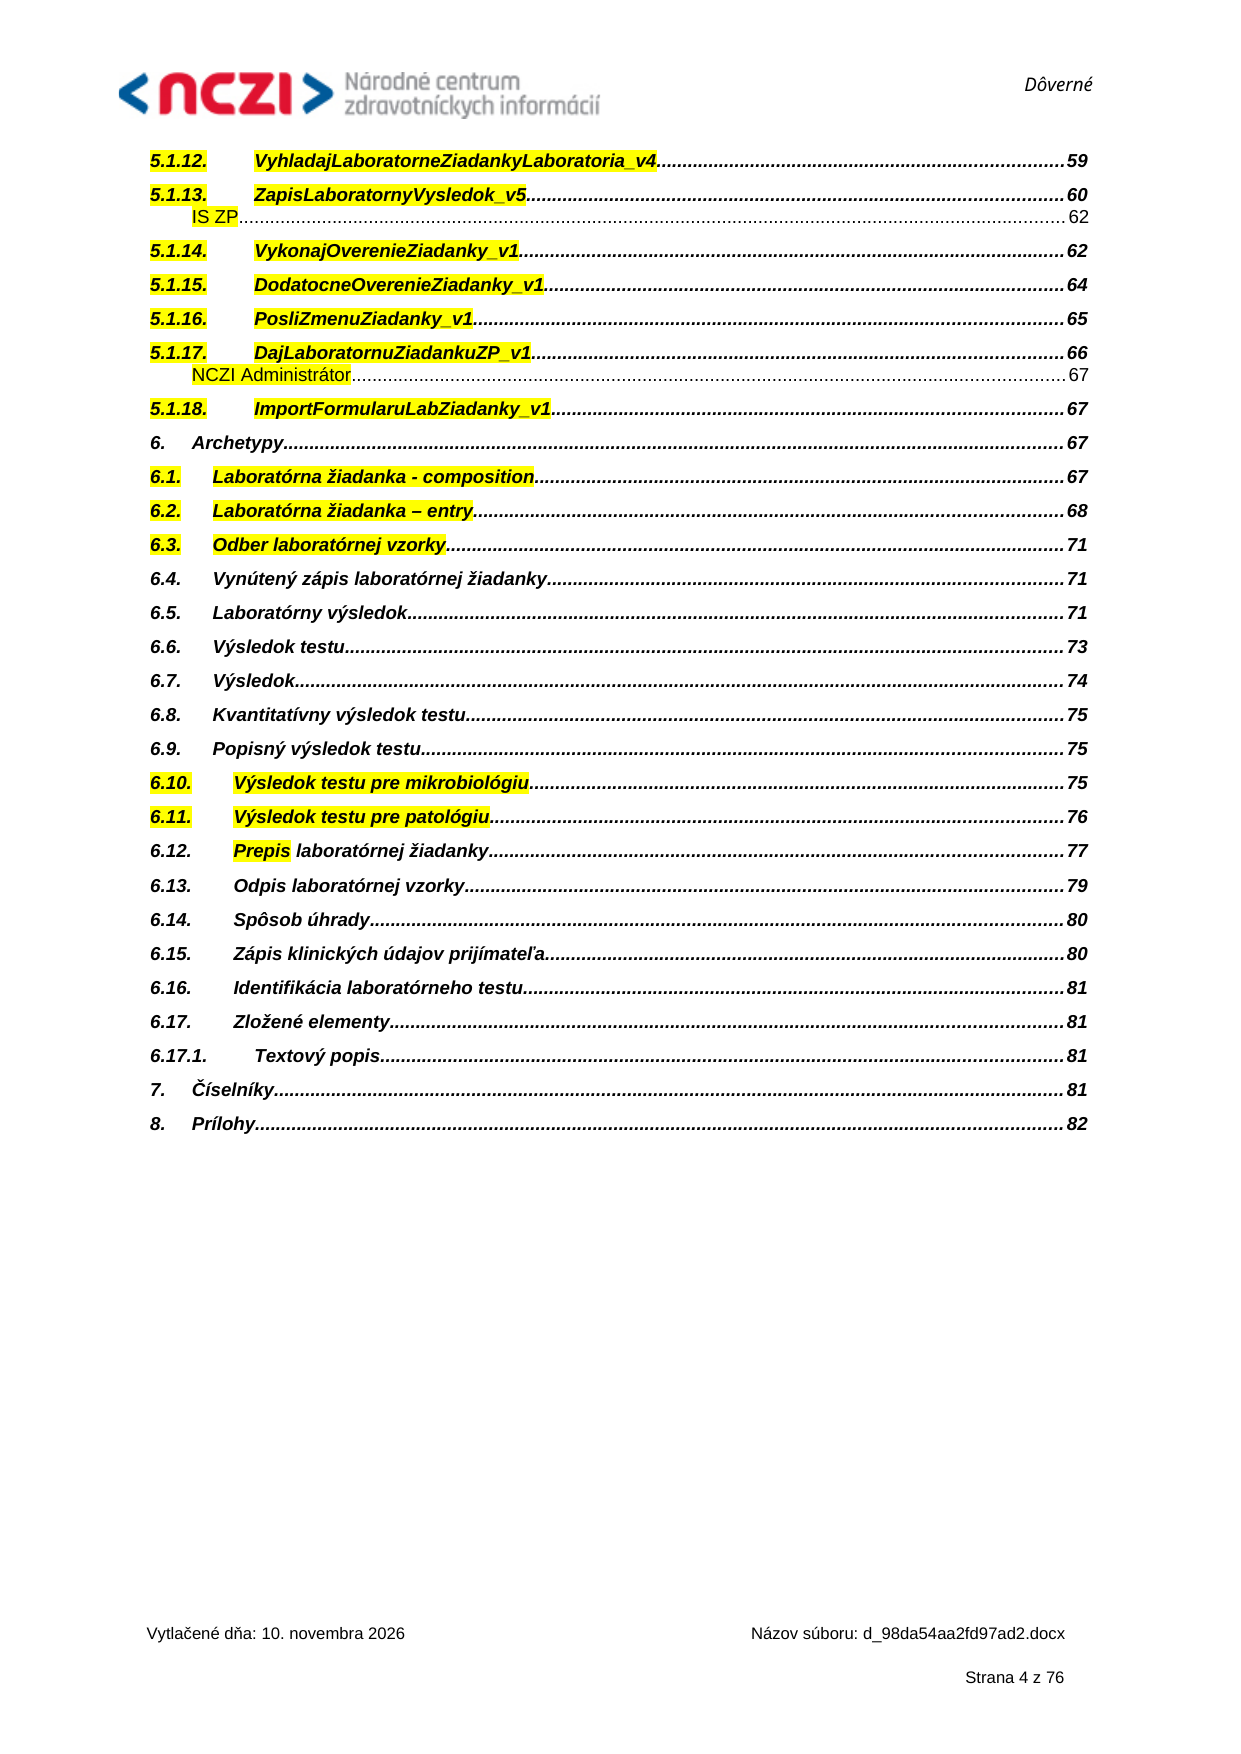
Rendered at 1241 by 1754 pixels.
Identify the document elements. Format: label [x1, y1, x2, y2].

picture [118, 72, 600, 119]
